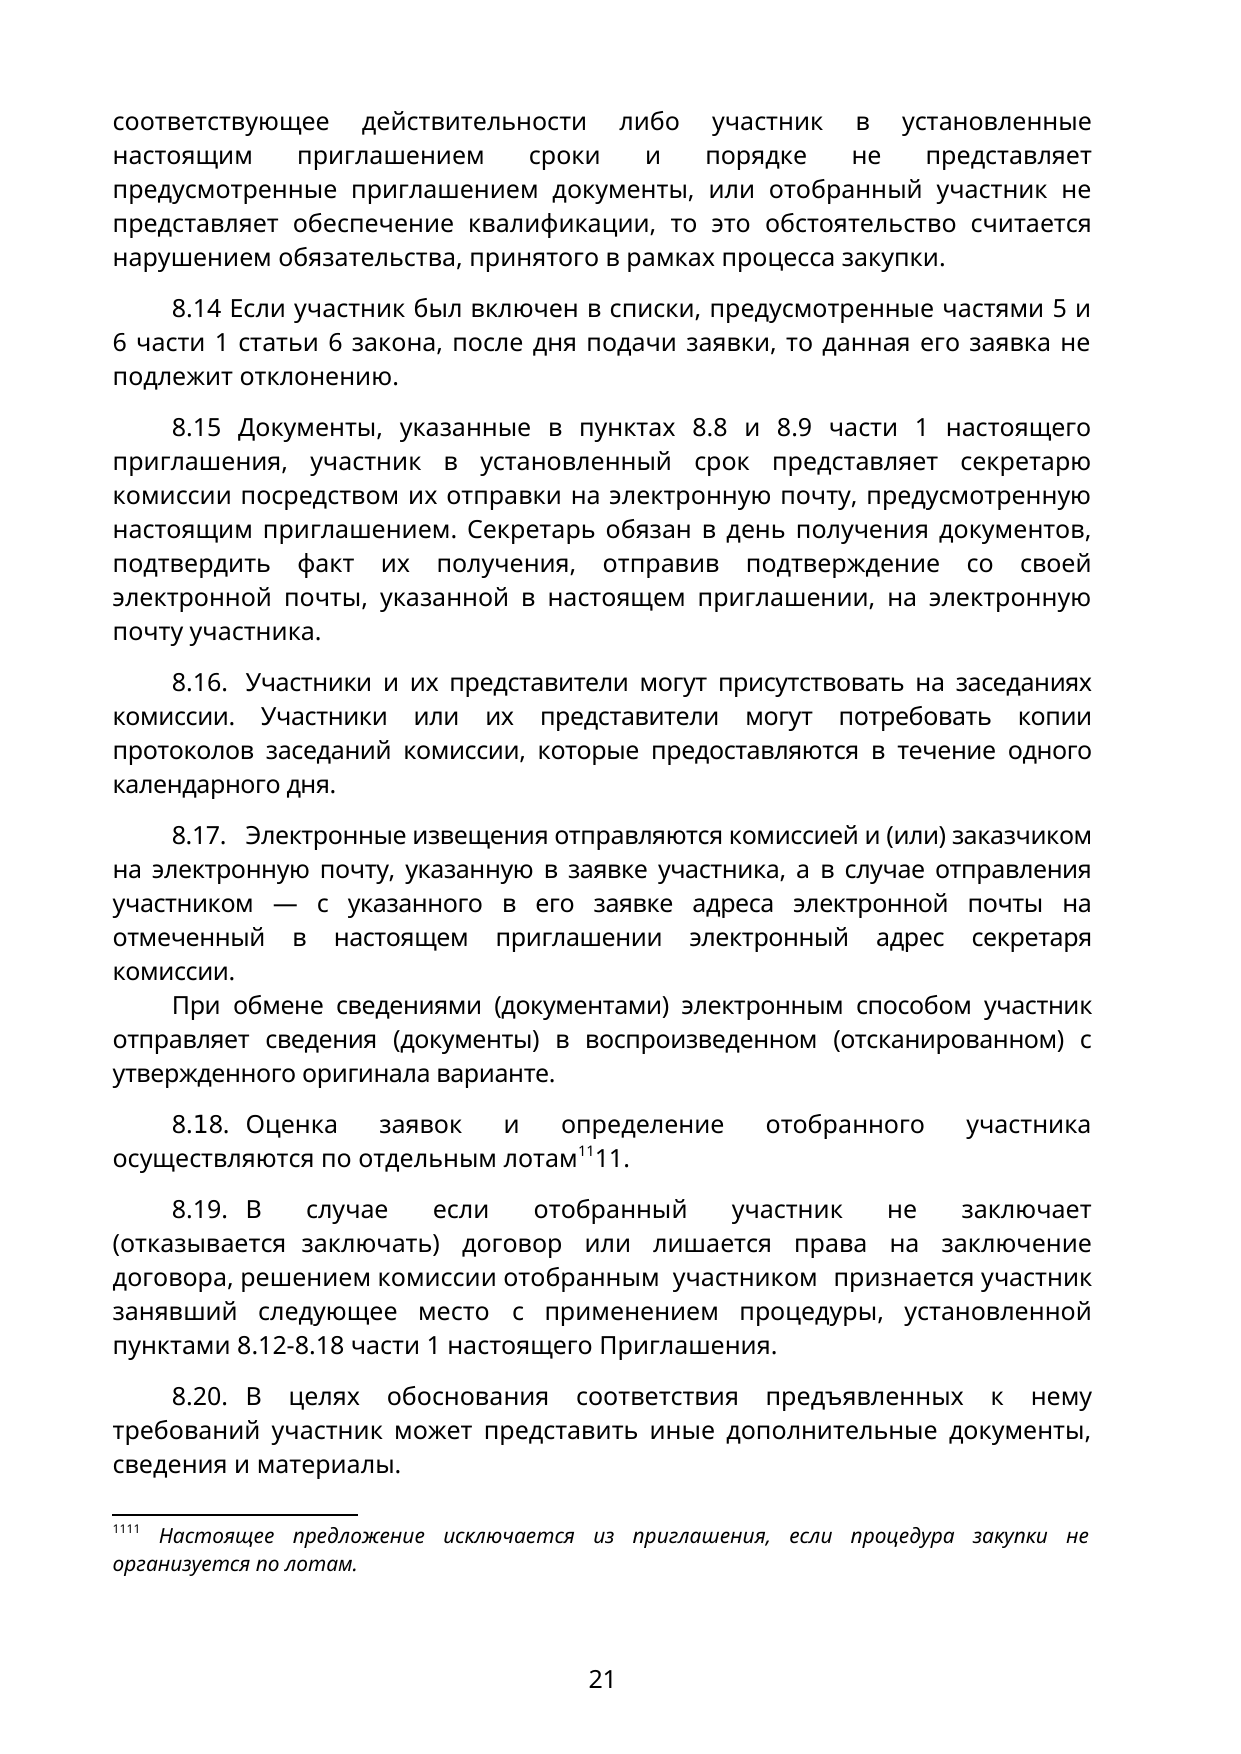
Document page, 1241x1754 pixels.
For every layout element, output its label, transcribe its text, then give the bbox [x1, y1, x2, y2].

text 8.17. Электронные извещения отправляются комиссией и (или) заказчиком на электронную почту, указанную в заявке участника, а в случае отправления участником — с указанного в его заявке адреса электронной почты на отмеченный в настоящем приглашении электронный адрес секретаря комиссии. [112, 817, 1092, 988]
text 8.18. Оценка заявок и определение отобранного участника осуществляются по отдельным лотам11. [112, 1106, 1092, 1174]
text 8.15 Документы, указанные в пунктах 8.8 и 8.9 части 1 настоящего приглашения, участник в установленный срок представляет секретарю комиссии посредством их отправки на электронную почту, предусмотренную настоящим приглашением. Секретарь обязан в день получения документов, подтвердить факт их получения, отправив подтверждение со своей электронной почты, указанной в настоящем приглашении, на электронную почту участника. [112, 409, 1092, 648]
text 8.14 Если участник был включен в списки, предусмотренные частями 5 и 6 части 1 статьи 6 закона, после дня подачи заявки, то данная его заявка не подлежит отклонению. [112, 290, 1092, 393]
text 8.16. Участники и их представители могут присутствовать на заседаниях комиссии. Участники или их представители могут потребовать копии протоколов заседаний комиссии, которые предоставляются в течение одного календарного дня. [112, 664, 1092, 801]
text При обмене сведениями (документами) электронным способом участник отправляет сведения (документы) в воспроизведенном (отсканированном) с утвержденного оригинала варианте. [112, 988, 1092, 1090]
text 8.19. В случае если отобранный участник не заключает (отказывается заключать) договор или лишается права на заключение договора, решением комиссии отобранным участником признается участник занявший следующее место с применением процедуры, установленной пунктами 8.12-8.18 части 1 настоящего Приглашения. [112, 1191, 1092, 1362]
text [112, 103, 1092, 274]
text 8.20. В целях обоснования соответствия предъявленных к нему требований участник может представить иные дополнительные документы, сведения и материалы. [112, 1378, 1092, 1481]
